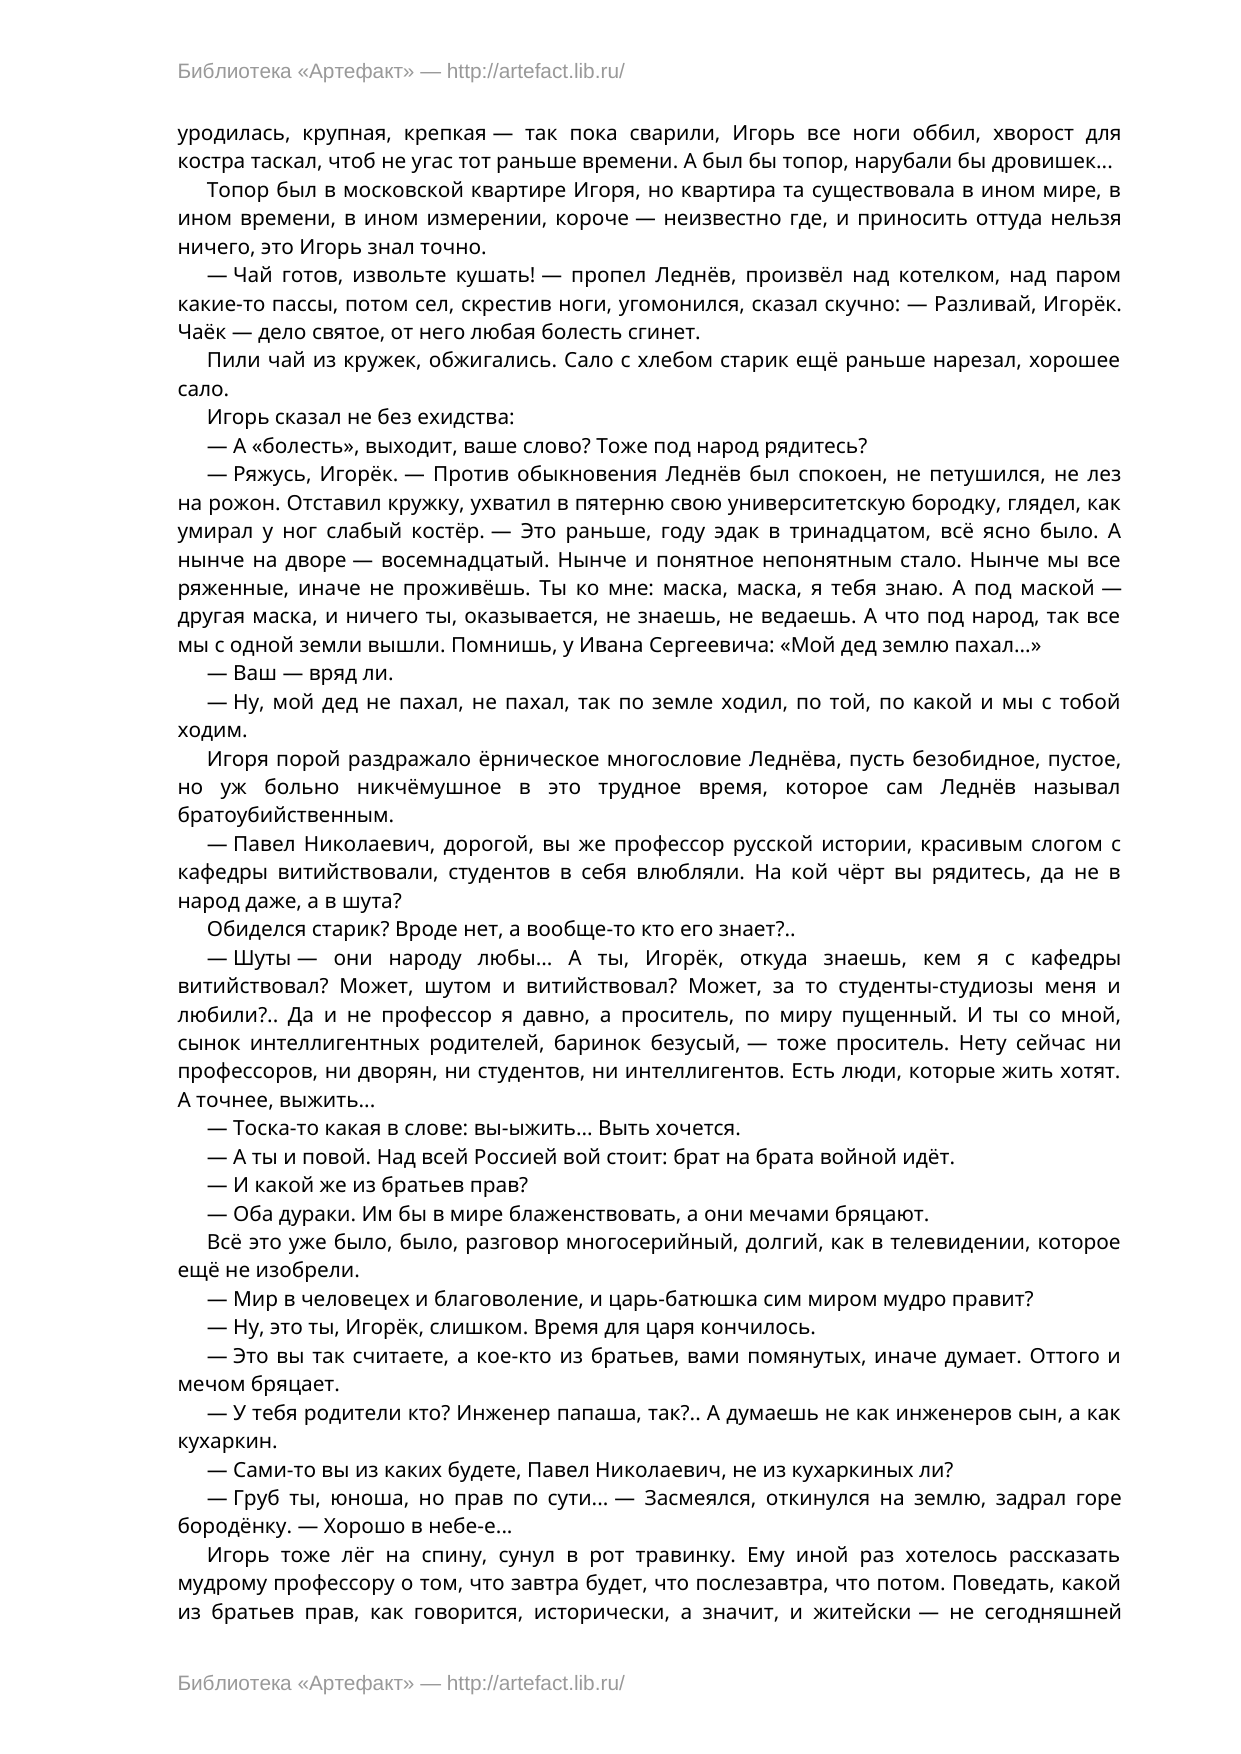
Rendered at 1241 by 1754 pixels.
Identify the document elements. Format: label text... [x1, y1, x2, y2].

text — Ваш — вряд ли. [177, 658, 1122, 687]
text — Шуты — они народу любы... А ты, Игорёк, откуда знаешь, кем я с кафедры витийствовал? Может, шутом и витийствовал? Может, за то студенты-студиозы меня и любили?.. Да и не профессор я давно, а проситель, по миру пущенный. И ты со мной, сынок интеллигентных родителей, баринок безусый, — тоже проситель. Нету сейчас ни профессоров, ни дворян, ни студентов, ни интеллигентов. Есть люди, которые жить хотят. А точнее, выжить... [177, 943, 1122, 1113]
text Обиделся старик? Вроде нет, а вообще-то кто его знает?.. [177, 914, 1122, 943]
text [177, 118, 1122, 175]
text — Сами-то вы из каких будете, Павел Николаевич, не из кухаркиных ли? [177, 1455, 1122, 1483]
text Пили чай из кружек, обжигались. Сало с хлебом старик ещё раньше нарезал, хорошее сало. [177, 346, 1122, 402]
text — Оба дураки. Им бы в мире блаженствовать, а они мечами бряцают. [177, 1199, 1122, 1227]
text Игоря порой раздражало ёрническое многословие Леднёва, пусть безобидное, пустое, но уж больно никчёмушное в это трудное время, которое сам Леднёв называл братоубийственным. [177, 744, 1122, 829]
text — Тоска-то какая в слове: вы-ыжить... Выть хочется. [177, 1113, 1122, 1142]
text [177, 1540, 1122, 1625]
text — Павел Николаевич, дорогой, вы же профессор русской истории, красивым слогом с кафедры витийствовали, студентов в себя влюбляли. На кой чёрт вы рядитесь, да не в народ даже, а в шута? [177, 829, 1122, 914]
text Игорь сказал не без ехидства: [177, 402, 1122, 431]
text — Ну, это ты, Игорёк, слишком. Время для царя кончилось. [177, 1312, 1122, 1341]
text — Ну, мой дед не пахал, не пахал, так по земле ходил, по той, по какой и мы с тобой ходим. [177, 687, 1122, 744]
text Топор был в московской квартире Игоря, но квартира та существовала в ином мире, в ином времени, в ином измерении, короче — неизвестно где, и приносить оттуда нельзя ничего, это Игорь знал точно. [177, 175, 1122, 260]
text — У тебя родители кто? Инженер папаша, так?.. А думаешь не как инженеров сын, а как кухаркин. [177, 1398, 1122, 1455]
text — Чай готов, извольте кушать! — пропел Леднёв, произвёл над котелком, над паром какие-то пассы, потом сел, скрестив ноги, угомонился, сказал скучно: — Разливай, Игорёк. Чаёк — дело святое, от него любая болесть сгинет. [177, 260, 1122, 346]
text — А «болесть», выходит, ваше слово? Тоже под народ рядитесь? [177, 431, 1122, 459]
text — Груб ты, юноша, но прав по сути... — Засмеялся, откинулся на землю, задрал горе бородёнку. — Хорошо в небе-е... [177, 1483, 1122, 1540]
text Всё это уже было, было, разговор многосерийный, долгий, как в телевидении, которое ещё не изобрели. [177, 1227, 1122, 1284]
text — Ряжусь, Игорёк. — Против обыкновения Леднёв был спокоен, не петушился, не лез на рожон. Отставил кружку, ухватил в пятерню свою университетскую бородку, глядел, как умирал у ног слабый костёр. — Это раньше, году эдак в тринадцатом, всё ясно было. А нынче на дворе — восемнадцатый. Нынче и понятное непонятным стало. Нынче мы все ряженные, иначе не проживёшь. Ты ко мне: маска, маска, я тебя знаю. А под маской — другая маска, и ничего ты, оказывается, не знаешь, не ведаешь. А что под народ, так все мы с одной земли вышли. Помнишь, у Ивана Сергеевича: «Мой дед землю пахал...» [177, 459, 1122, 658]
text — И какой же из братьев прав? [177, 1170, 1122, 1199]
text — А ты и повой. Над всей Россией вой стоит: брат на брата войной идёт. [177, 1142, 1122, 1170]
text — Это вы так считаете, а кое-кто из братьев, вами помянутых, иначе думает. Оттого и мечом бряцает. [177, 1341, 1122, 1398]
text — Мир в человецех и благоволение, и царь-батюшка сим миром мудро правит? [177, 1284, 1122, 1312]
